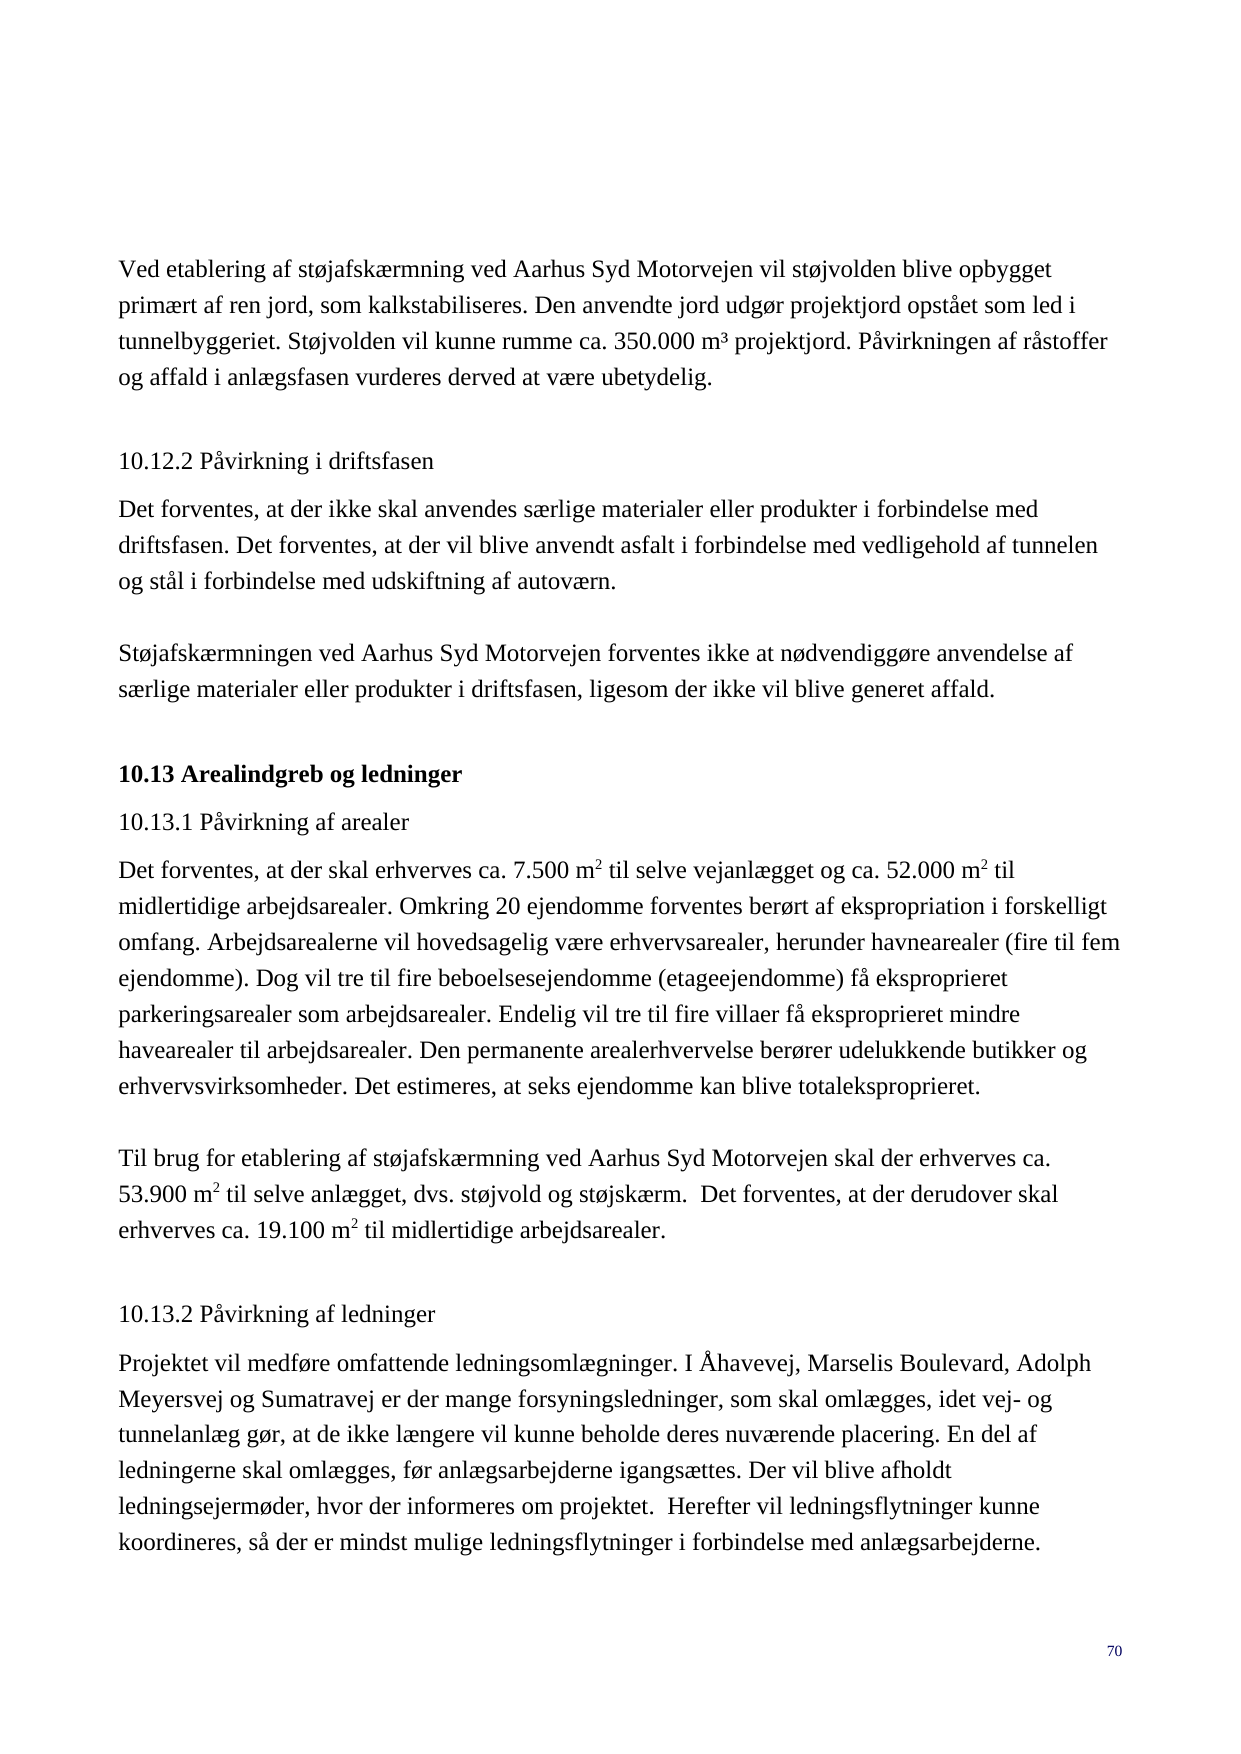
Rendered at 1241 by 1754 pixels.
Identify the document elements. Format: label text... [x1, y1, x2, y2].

subtitle 10.13.2 Påvirkning af ledninger [118, 1299, 1122, 1328]
subtitle 10.13 Arealindgreb og ledninger [118, 759, 1122, 787]
text Støjafskærmningen ved Aarhus Syd Motorvejen forventes ikke at nødvendiggøre anvendelse af særlige materialer eller produkter i driftsfasen, ligesom der ikke vil blive generet affald. [118, 638, 1122, 703]
text Til brug for etablering af støjafskærmning ved Aarhus Syd Motorvejen skal der erhverves ca. 53.900 m2 til selve anlægget, dvs. støjvold og støjskærm. Det forventes, at der derudover skal erhverves ca. 19.100 m2 til midlertidige arbejdsarealer. [118, 1143, 1122, 1244]
text Ved etablering af støjafskærmning ved Aarhus Syd Motorvejen vil støjvolden blive opbygget primært af ren jord, som kalkstabiliseres. Den anvendte jord udgør projektjord opstået som led i tunnelbyggeriet. Støjvolden vil kunne rumme ca. 350.000 m³ projektjord. Påvirkningen af råstoffer og affald i anlægsfasen vurderes derved at være ubetydelig. [118, 254, 1122, 391]
text Projektet vil medføre omfattende ledningsomlægninger. I Åhavevej, Marselis Boulevard, Adolph Meyersvej og Sumatravej er der mange forsyningsledninger, som skal omlægges, idet vej- og tunnelanlæg gør, at de ikke længere vil kunne beholde deres nuværende placering. En del af ledningerne skal omlægges, før anlægsarbejderne igangsættes. Der vil blive afholdt ledningsejermøder, hvor der informeres om projektet. Herefter vil ledningsflytninger kunne koordineres, så der er mindst mulige ledningsflytninger i forbindelse med anlægsarbejderne. [118, 1348, 1122, 1556]
text Det forventes, at der skal erhverves ca. 7.500 m2 til selve vejanlægget og ca. 52.000 m2 til midlertidige arbejdsarealer. Omkring 20 ejendomme forventes berørt af ekspropriation i forskelligt omfang. Arbejdsarealerne vil hovedsagelig være erhvervsarealer, herunder havnearealer (fire til fem ejendomme). Dog vil tre til fire beboelsesejendomme (etageejendomme) få eksproprieret parkeringsarealer som arbejdsarealer. Endelig vil tre til fire villaer få eksproprieret mindre havearealer til arbejdsarealer. Den permanente arealerhvervelse berører udelukkende butikker og erhvervsvirksomheder. Det estimeres, at seks ejendomme kan blive totaleksproprieret. [118, 856, 1122, 1100]
text Det forventes, at der ikke skal anvendes særlige materialer eller produkter i forbindelse med driftsfasen. Det forventes, at der vil blive anvendt asfalt i forbindelse med vedligehold af tunnelen og stål i forbindelse med udskiftning af autoværn. [118, 494, 1122, 595]
subtitle 10.13.1 Påvirkning af arealer [118, 807, 1122, 836]
subtitle 10.12.2 Påvirkning i driftsfasen [118, 446, 1122, 475]
